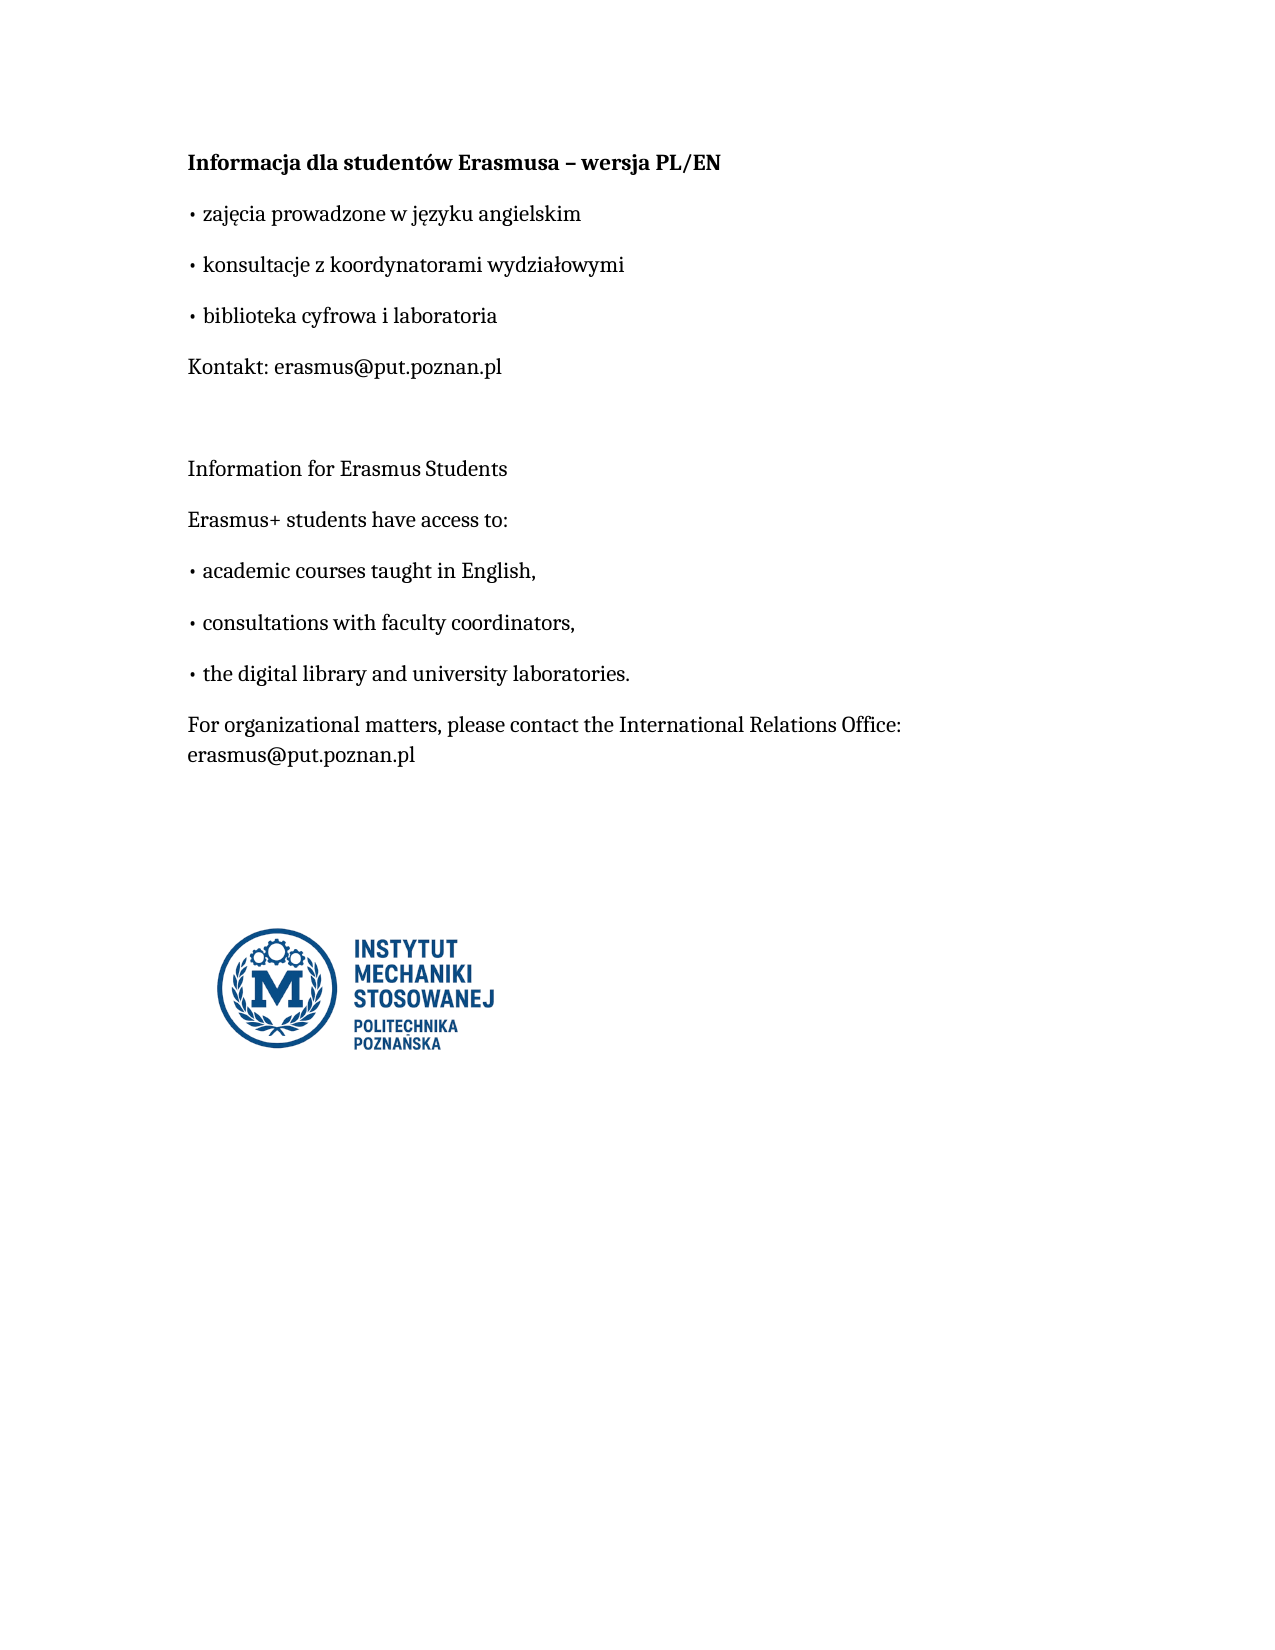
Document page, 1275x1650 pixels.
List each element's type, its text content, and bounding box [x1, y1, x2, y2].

text • biblioteka cyfrowa i laboratoria [187, 303, 1087, 329]
text • academic courses taught in English, [187, 558, 1087, 585]
text • consultations with faculty coordinators, [187, 609, 1087, 636]
text Erasmus+ students have access to: [187, 507, 1087, 534]
text • zajęcia prowadzone w języku angielskim [187, 201, 1087, 227]
text For organizational matters, please contact the International Relations Office: erasmus@put.poznan.pl [187, 711, 1087, 768]
text Information for Erasmus Students [187, 456, 1087, 483]
text • konsultacje z koordynatorami wydziałowymi [187, 252, 1087, 278]
text Informacja dla studentów Erasmusa – wersja PL/EN [187, 150, 1087, 176]
picture [206, 843, 507, 1144]
text Kontakt: erasmus@put.poznan.pl [187, 354, 1087, 381]
text • the digital library and university laboratories. [187, 660, 1087, 687]
